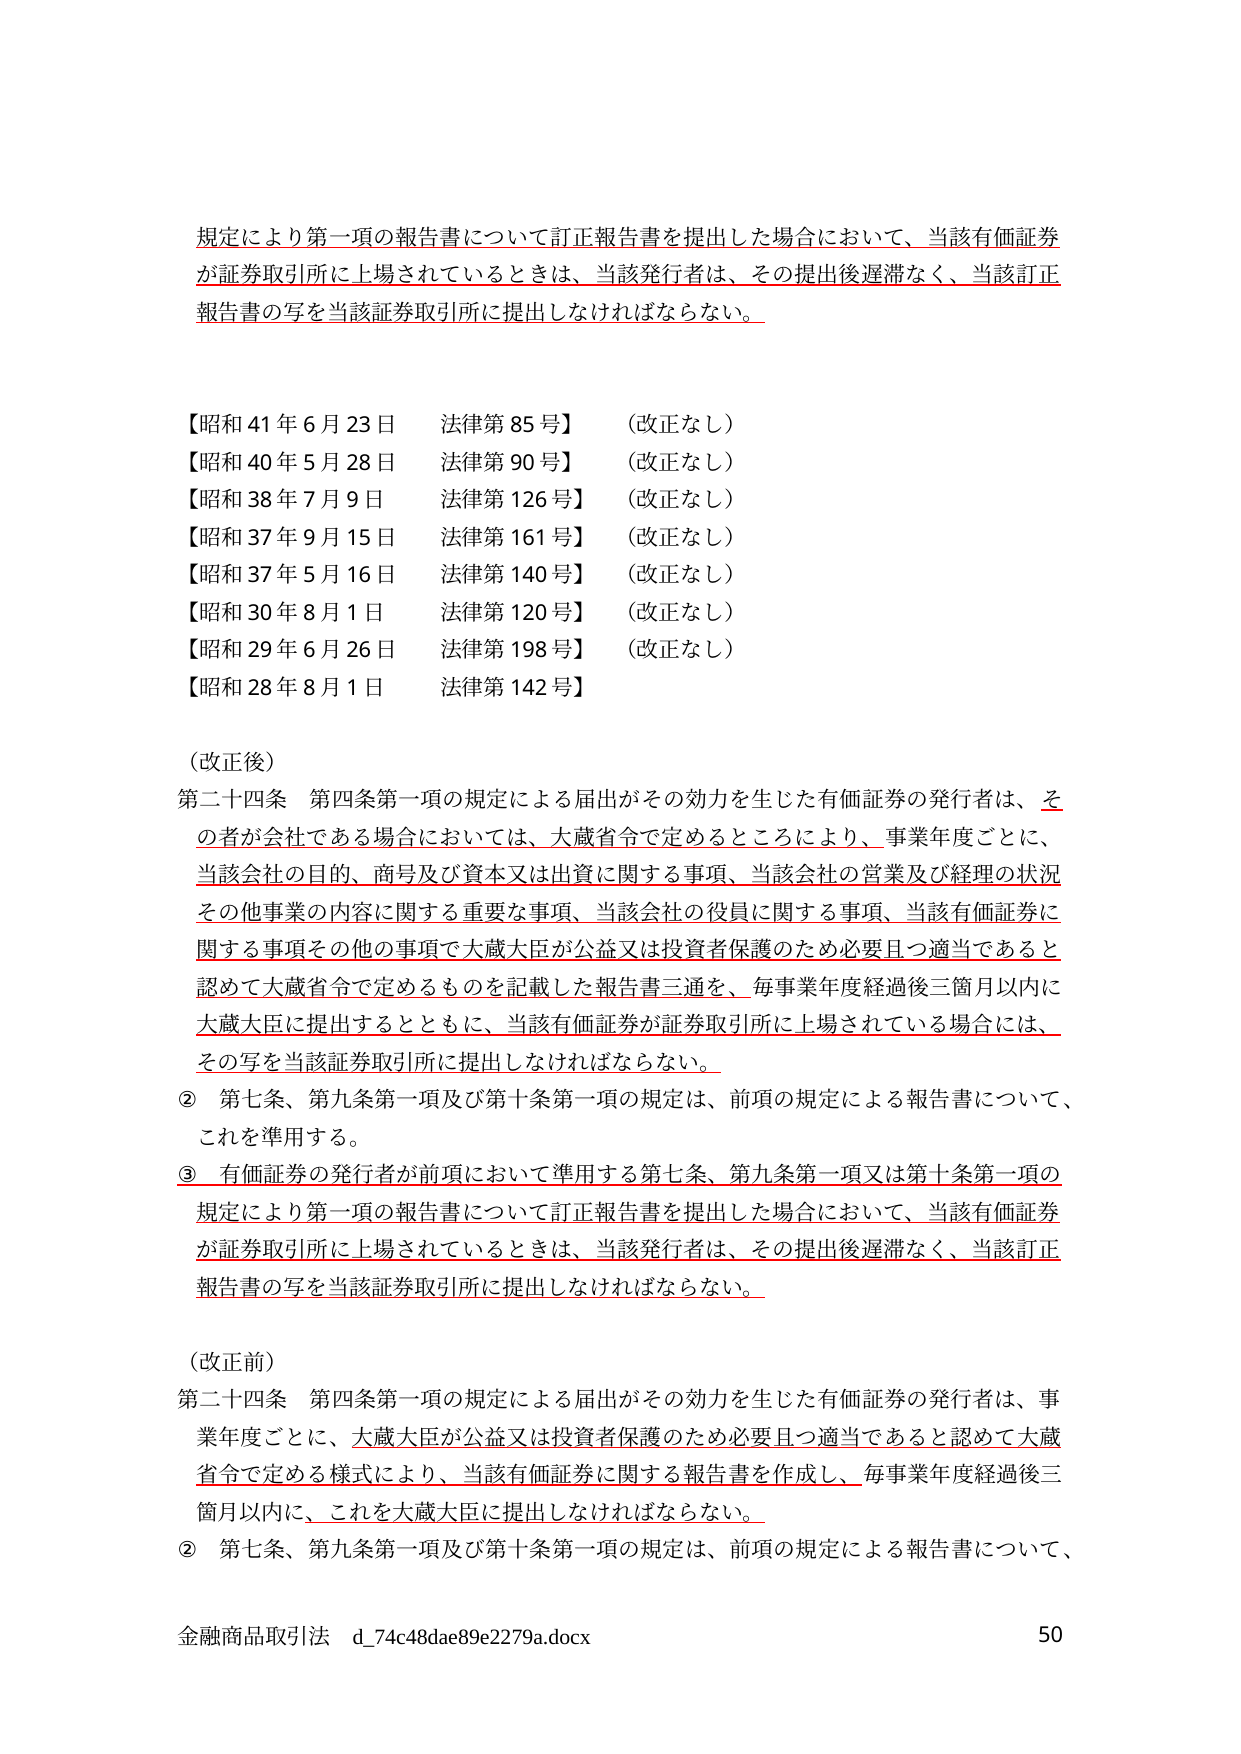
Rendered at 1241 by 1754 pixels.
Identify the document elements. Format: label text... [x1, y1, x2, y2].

text ② 第七条、第九条第一項及び第十条第一項の規定は、前項の規定による報告書について、これを準用する。 [177, 1079, 1063, 1154]
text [177, 1529, 1063, 1567]
text 【昭和28年8月1日 法律第142号】 [177, 667, 1063, 704]
text 【昭和37年5月16日 法律第140号】 （改正なし） [177, 554, 1063, 592]
text 【昭和29年6月26日 法律第198号】 （改正なし） [177, 629, 1063, 667]
text 【昭和37年9月15日 法律第161号】 （改正なし） [177, 517, 1063, 554]
text 【昭和38年7月9日 法律第126号】 （改正なし） [177, 479, 1063, 517]
text （改正後） [177, 742, 1063, 779]
text 【昭和41年6月23日 法律第85号】 （改正なし） [177, 404, 1063, 442]
text 【昭和30年8月1日 法律第120号】 （改正なし） [177, 592, 1063, 629]
text ③ 有価証券の発行者が前項において準用する第七条、第九条第一項又は第十条第一項の規定により第一項の報告書について訂正報告書を提出した場合において、当該有価証券が証券取引所に上場されているときは、当該発行者は、その提出後遅滞なく、当該訂正報告書の写を当該証券取引所に提出しなければならない。 [177, 1154, 1063, 1304]
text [177, 217, 1063, 329]
text 第二十四条 第四条第一項の規定による届出がその効力を生じた有価証券の発行者は、その者が会社である場合においては、大蔵省令で定めるところにより、事業年度ごとに、当該会社の目的、商号及び資本又は出資に関する事項、当該会社の営業及び経理の状況その他事業の内容に関する重要な事項、当該会社の役員に関する事項、当該有価証券に関する事項その他の事項で大蔵大臣が公益又は投資者保護のため必要且つ適当であると認めて大蔵省令で定めるものを記載した報告書三通を、毎事業年度経過後三箇月以内に大蔵大臣に提出するとともに、当該有価証券が証券取引所に上場されている場合には、その写を当該証券取引所に提出しなければならない。 [177, 779, 1063, 1079]
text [177, 1379, 1063, 1529]
text （改正前） [177, 1342, 1063, 1379]
text 【昭和40年5月28日 法律第90号】 （改正なし） [177, 442, 1063, 479]
